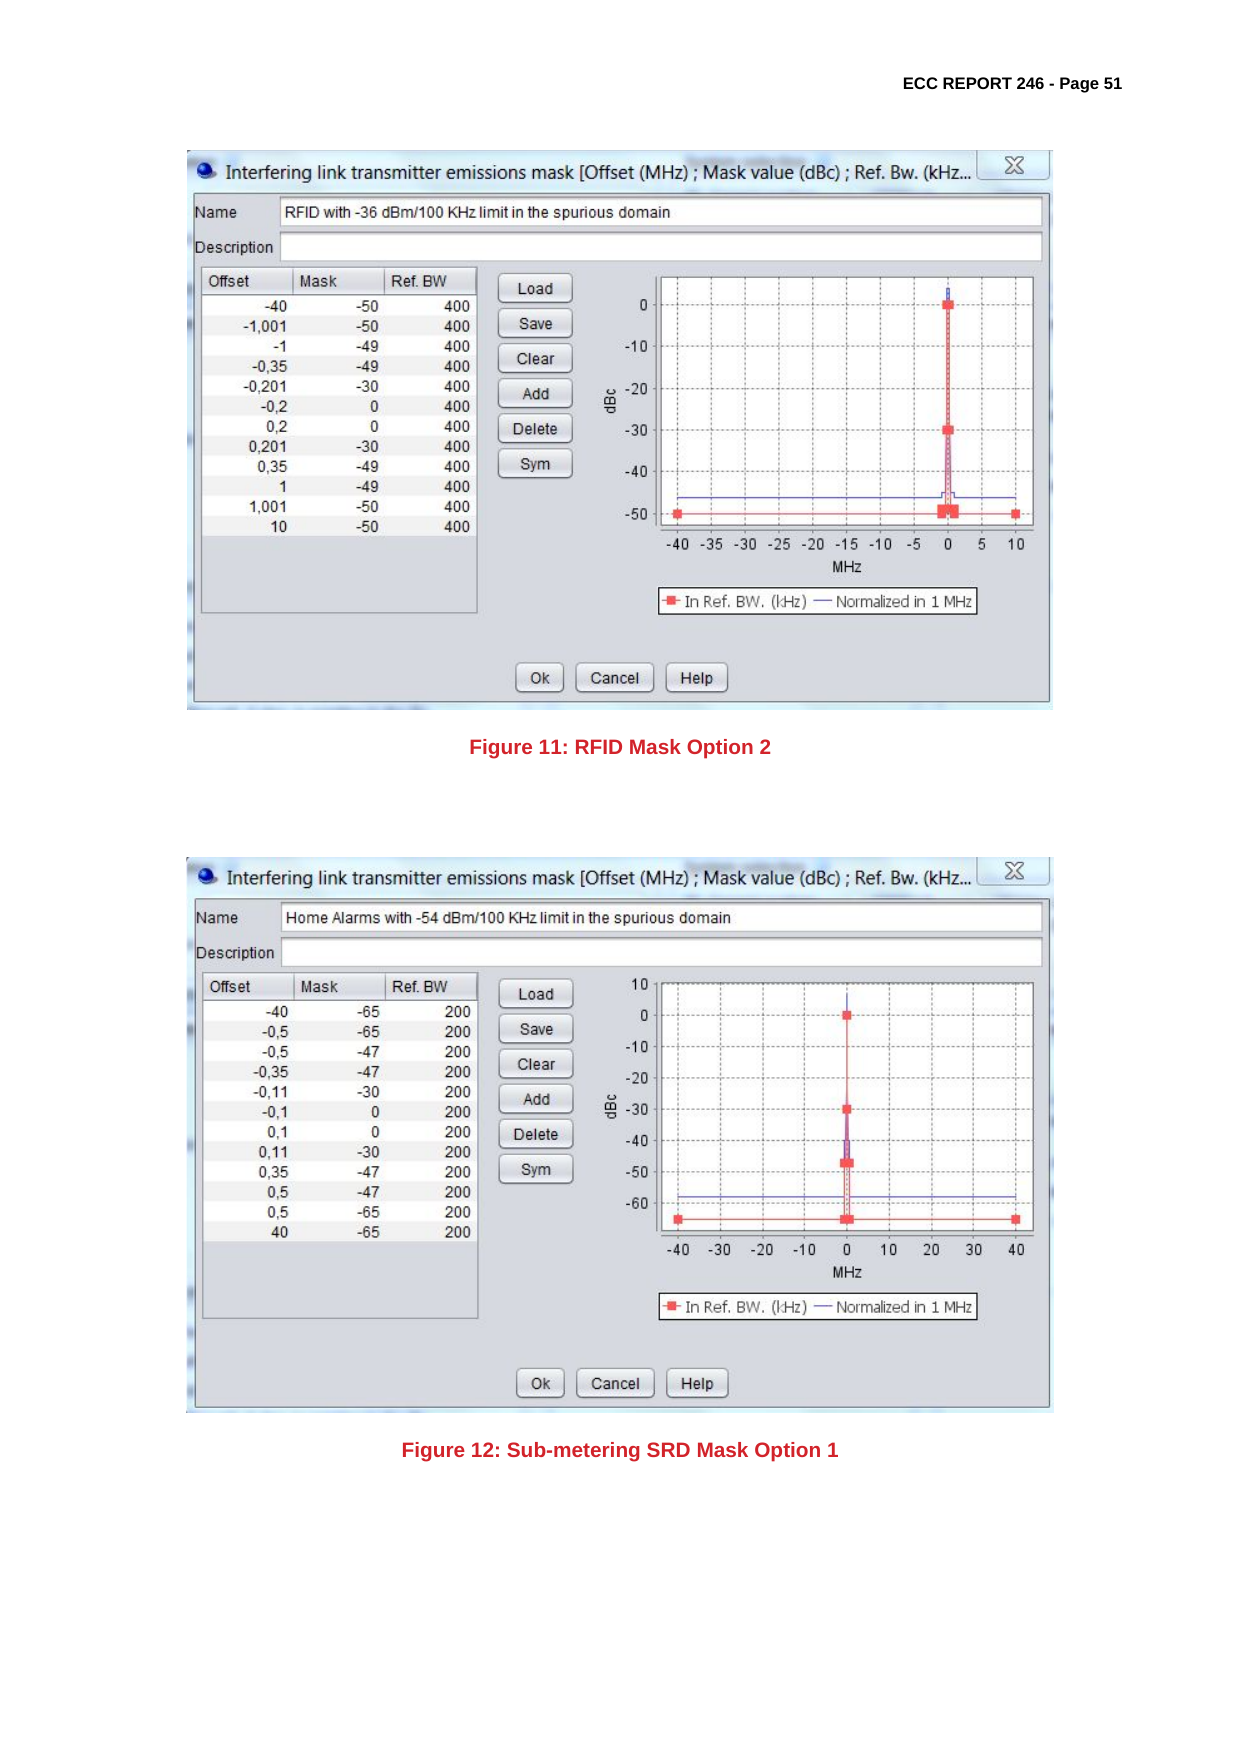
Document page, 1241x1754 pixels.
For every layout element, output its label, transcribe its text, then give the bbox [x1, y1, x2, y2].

title Sub-metering SRD Mask Option 1 [118, 1438, 1122, 1462]
picture [186, 857, 1054, 1413]
title RFID Mask Option 2 [118, 735, 1122, 759]
picture [187, 150, 1054, 710]
